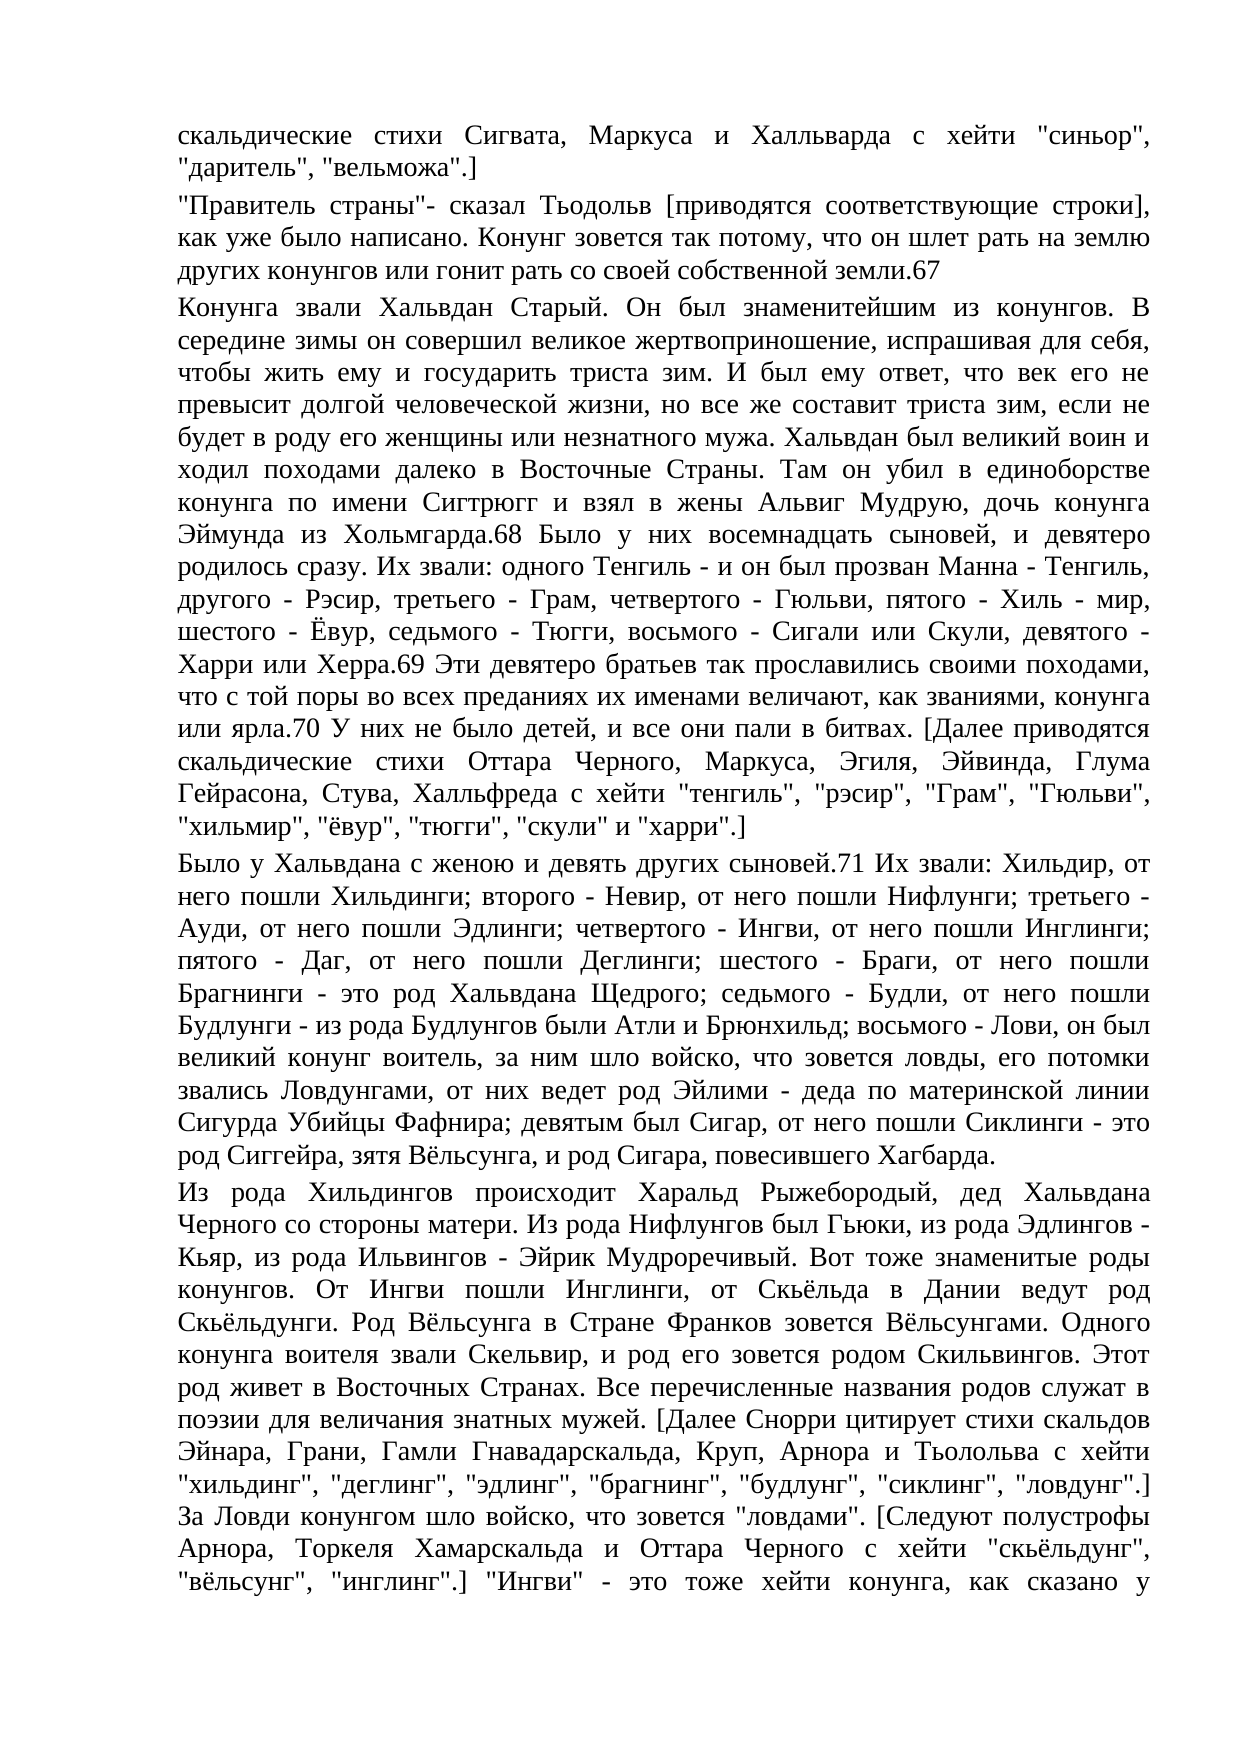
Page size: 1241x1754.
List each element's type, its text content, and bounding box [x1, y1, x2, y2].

text "Правитель страны"- сказал Тьодольв [приводятся соответствующие строки], как уже было написано. Конунг зовется так потому, что он шлет рать на землю других конунгов или гонит рать со своей собственной земли.67 [177, 188, 1152, 285]
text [177, 1175, 1152, 1596]
text Конунга звали Хальвдан Старый. Он был знаменитейшим из конунгов. В середине зимы он совершил великое жертвоприношение, испрашивая для себя, чтобы жить ему и государить триста зим. И был ему ответ, что век его не превысит долгой человеческой жизни, но все же составит триста зим, если не будет в роду его женщины или незнатного мужа. Хальвдан был великий воин и ходил походами далеко в Восточные Страны. Там он убил в единоборстве конунга по имени Сигтрюгг и взял в жены Альвиг Мудрую, дочь конунга Эймунда из Хольмгарда.68 Было у них восемнадцать сыновей, и девятеро родилось сразу. Их звали: одного Тенгиль - и он был прозван Манна - Тенгиль, другого - Рэсир, третьего - Грам, четвертого - Гюльви, пятого - Хиль - мир, шестого - Ёвур, седьмого - Тюгги, восьмого - Сигали или Скули, девятого - Харри или Херра.69 Эти девятеро братьев так прославились своими походами, что с той поры во всех преданиях их именами величают, как званиями, конунга или ярла.70 У них не было детей, и все они пали в битвах. [Далее приводятся скальдические стихи Оттара Черного, Маркуса, Эгиля, Эйвинда, Глума Гейрасона, Стува, Халльфреда с хейти "тенгиль", "рэсир", "Грам", "Гюльви", "хильмир", "ёвур", "тюгги", "скули" и "харри".] [177, 290, 1152, 841]
text Было у Хальвдана с женою и девять других сыновей.71 Их звали: Хильдир, от него пошли Хильдинги; второго - Невир, от него пошли Нифлунги; третьего - Ауди, от него пошли Эдлинги; четвертого - Ингви, от него пошли Инглинги; пятого - Даг, от него пошли Деглинги; шестого - Браги, от него пошли Брагнинги - это род Хальвдана Щедрого; седьмого - Будли, от него пошли Будлунги - из рода Будлунгов были Атли и Брюнхильд; восьмого - Лови, он был великий конунг воитель, за ним шло войско, что зовется ловды, его потомки звались Ловдунгами, от них ведет род Эйлими - деда по материнской линии Сигурда Убийцы Фафнира; девятым был Сигар, от него пошли Сиклинги - это род Сиггейра, зятя Вёльсунга, и род Сигара, повесившего Хагбарда. [177, 846, 1152, 1170]
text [177, 118, 1152, 183]
